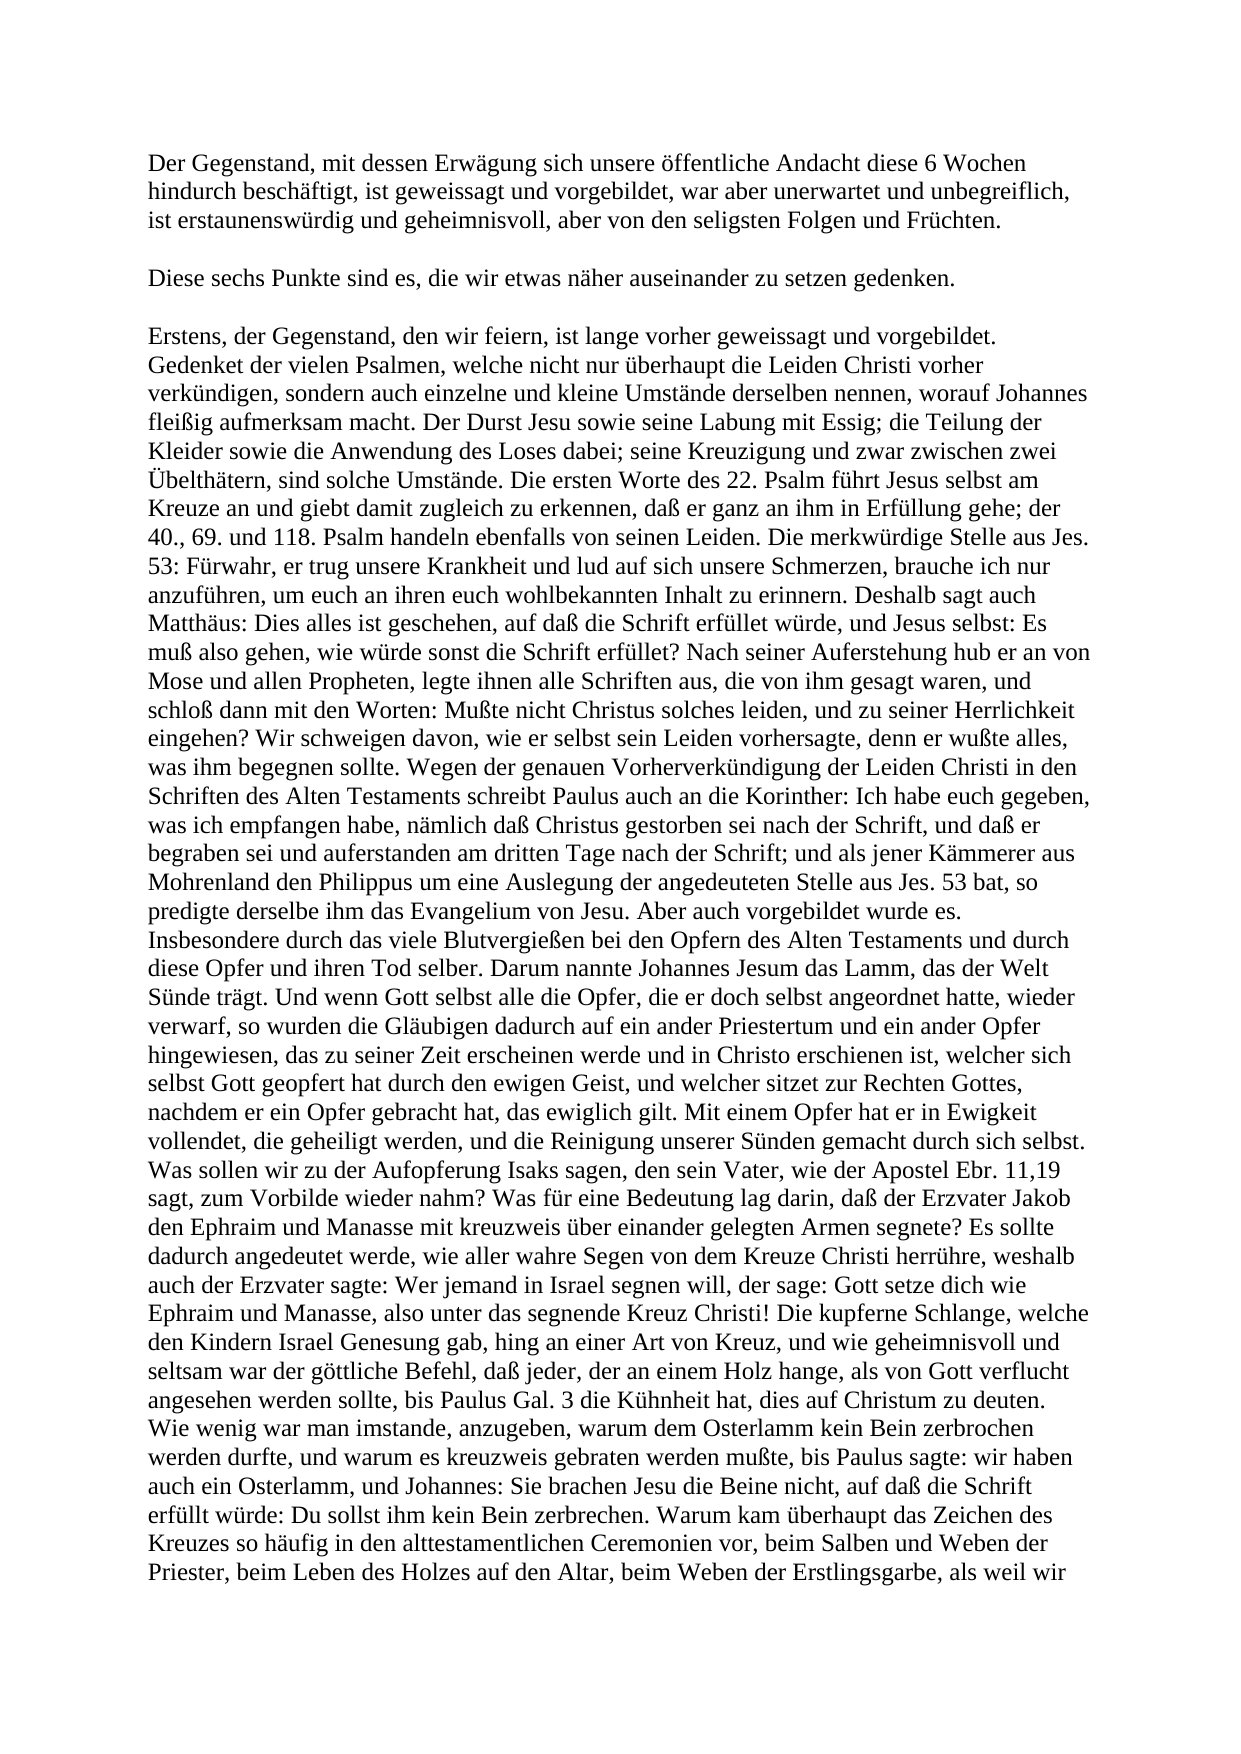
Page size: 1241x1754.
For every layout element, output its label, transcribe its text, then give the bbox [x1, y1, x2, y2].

text Der Gegenstand, mit dessen Erwägung sich unsere öffentliche Andacht diese 6 Wochen hindurch beschäftigt, ist geweissagt und vorgebildet, war aber unerwartet und unbegreiflich, ist erstaunenswürdig und geheimnisvoll, aber von den seligsten Folgen und Früchten. [148, 206, 1093, 292]
text Diese sechs Punkte sind es, die wir etwas näher auseinander zu setzen gedenken. [148, 321, 1093, 350]
text Laßt denn auch uns diesmal eine einleitende Leidensbetrachtung anstellen. [148, 148, 1093, 176]
